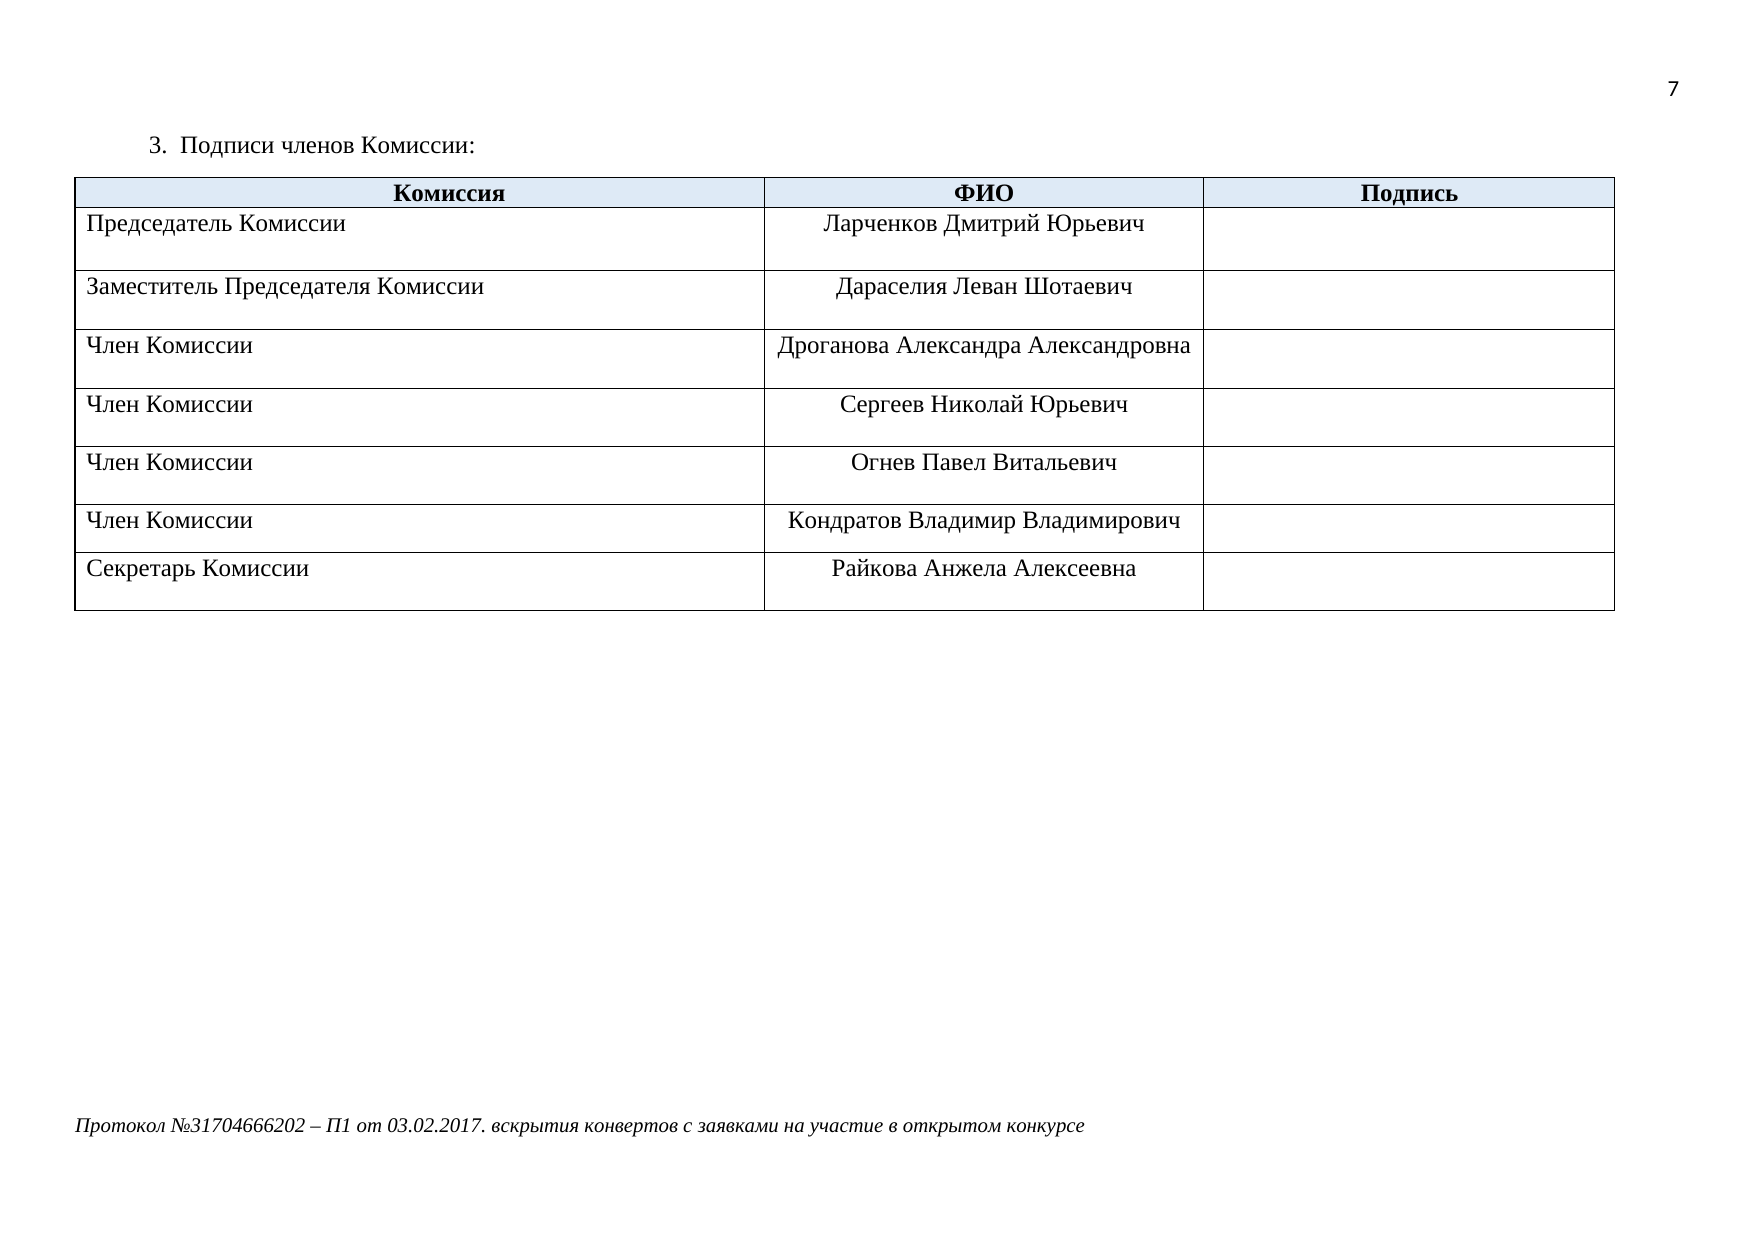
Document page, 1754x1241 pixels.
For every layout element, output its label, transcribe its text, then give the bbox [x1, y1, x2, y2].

table_header Комиссия [76, 178, 764, 207]
table_header ФИО [765, 178, 1203, 207]
table_cell [1204, 208, 1614, 270]
table_cell Член Комиссии [76, 447, 764, 504]
table_cell Секретарь Комиссии [76, 553, 764, 610]
table_cell Член Комиссии [76, 389, 764, 446]
table_cell Огнев Павел Витальевич [765, 447, 1203, 504]
table_cell Член Комиссии [76, 330, 764, 388]
table_cell Ларченков Дмитрий Юрьевич [765, 208, 1203, 270]
table_header Подпись [1204, 178, 1614, 207]
table_cell [1204, 389, 1614, 446]
table_cell [1204, 505, 1614, 552]
table_cell Заместитель Председателя Комиссии [76, 271, 764, 329]
table_cell Член Комиссии [76, 505, 764, 552]
table_cell Дроганова Александра Александровна [765, 330, 1203, 388]
table_cell [1204, 330, 1614, 388]
table_cell [1204, 553, 1614, 610]
table_cell [1204, 447, 1614, 504]
text 3. Подписи членов Комиссии: [75, 130, 1679, 159]
table_cell Райкова Анжела Алексеевна [765, 553, 1203, 610]
table_cell Кондратов Владимир Владимирович [765, 505, 1203, 552]
table_cell [1204, 271, 1614, 329]
table_cell Дараселия Леван Шотаевич [765, 271, 1203, 329]
table_cell Сергеев Николай Юрьевич [765, 389, 1203, 446]
table_cell Председатель Комиссии [76, 208, 764, 270]
